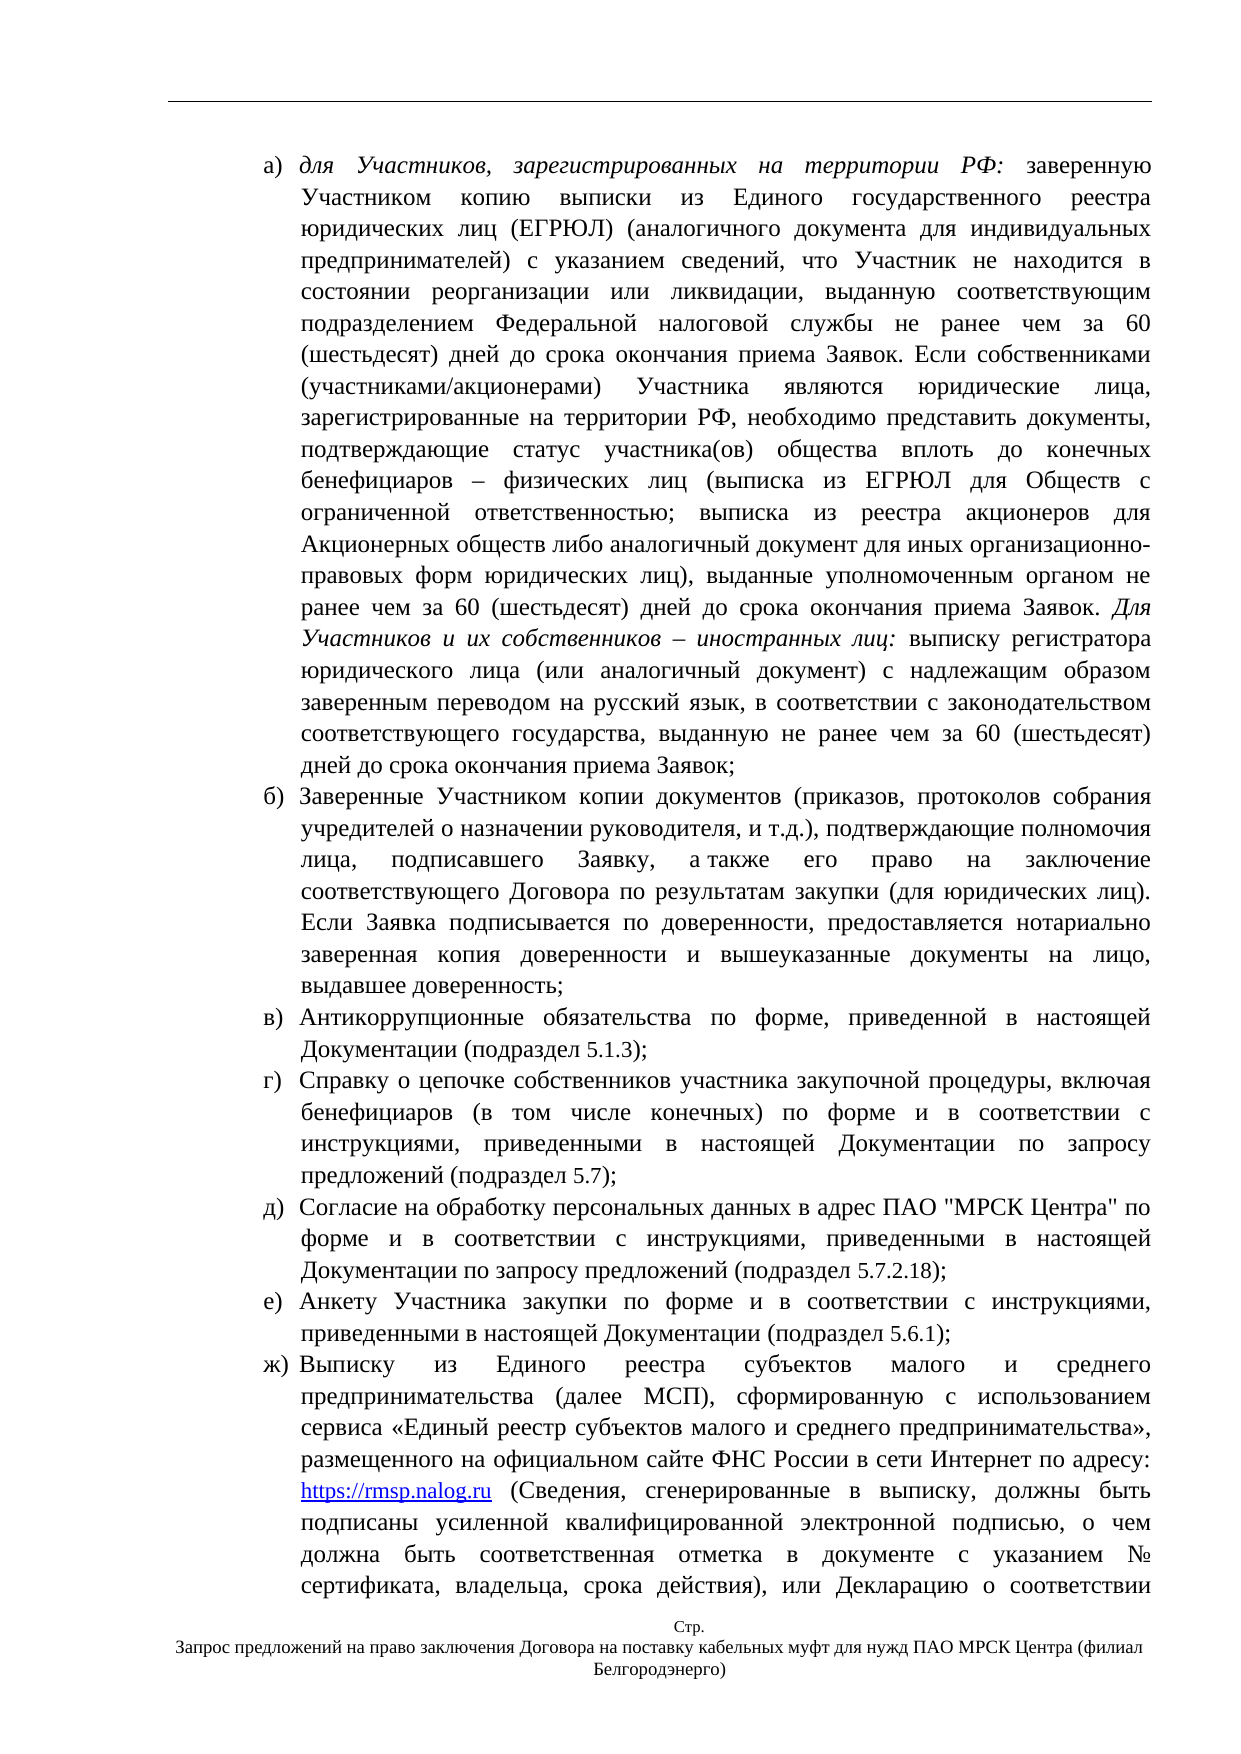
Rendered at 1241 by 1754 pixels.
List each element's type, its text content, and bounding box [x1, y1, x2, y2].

list Справку о цепочке собственников участника закупочной процедуры, включая бенефициаров (в том числе конечных) по форме и в соответствии с инструкциями, приведенными в настоящей Документации по запросу предложений (подраздел 5.7); [263, 1065, 1152, 1189]
list Заверенные Участником копии документов (приказов, протоколов собрания учредителей о назначении руководителя, и т.д.), подтверждающие полномочия лица, подписавшего Заявку, а также его право на заключение соответствующего Договора по результатам закупки (для юридических лиц). Если Заявка подписывается по доверенности, предоставляется нотариально заверенная копия доверенности и вышеуказанные документы на лицо, выдавшее доверенность; [263, 781, 1152, 999]
list Согласие на обработку персональных данных в адрес ПАО "МРСК Центра" по форме и в соответствии с инструкциями, приведенными в настоящей Документации по запросу предложений (подраздел 5.7.2.18); [263, 1192, 1152, 1283]
list Анкету Участника закупки по форме и в соответствии с инструкциями, приведенными в настоящей Документации (подраздел 5.6.1); [263, 1286, 1152, 1347]
list Антикоррупционные обязательства по форме, приведенной в настоящей Документации (подраздел 5.1.3); [263, 1002, 1152, 1062]
list для Участников, зарегистрированных на территории РФ: заверенную Участником копию выписки из Единого государственного реестра юридических лиц (ЕГРЮЛ) (аналогичного документа для индивидуальных предпринимателей) с указанием сведений, что Участник не находится в состоянии реорганизации или ликвидации, выданную соответствующим подразделением Федеральной налоговой службы не ранее чем за 60 (шестьдесят) дней до срока окончания приема Заявок. Если собственниками (участниками/акционерами) Участника являются юридические лица, зарегистрированные на территории РФ, необходимо представить документы, подтверждающие статус участника(ов) общества вплоть до конечных бенефициаров – физических лиц (выписка из ЕГРЮЛ для Обществ с ограниченной ответственностью; выписка из реестра акционеров для Акционерных обществ либо аналогичный документ для иных организационно-правовых форм юридических лиц), выданные уполномоченным органом не ранее чем за 60 (шестьдесят) дней до срока окончания приема Заявок. Для Участников и их собственников – иностранных лиц: выписку регистратора юридического лица (или аналогичный документ) с надлежащим образом заверенным переводом на русский язык, в соответствии с законодательством соответствующего государства, выданную не ранее чем за 60 (шестьдесят) дней до срока окончания приема Заявок; [263, 150, 1152, 778]
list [263, 1349, 1152, 1599]
